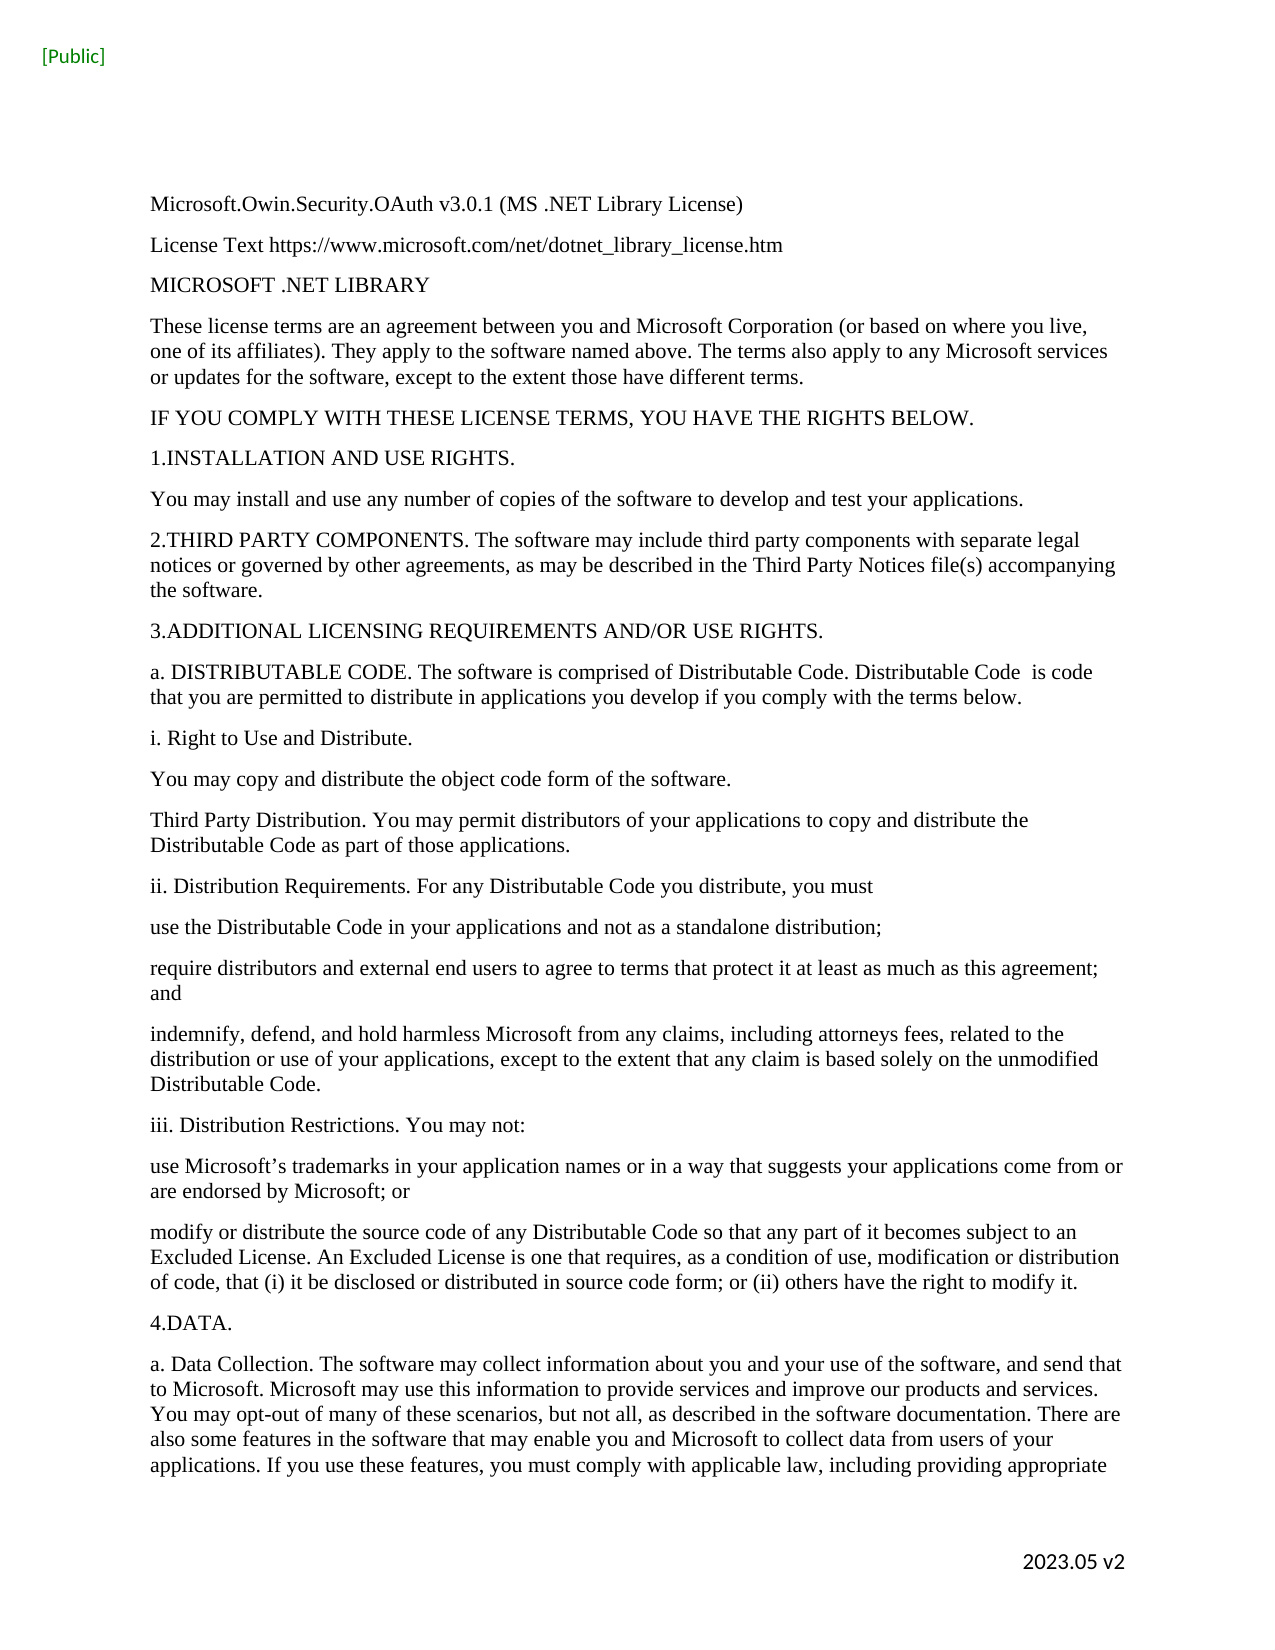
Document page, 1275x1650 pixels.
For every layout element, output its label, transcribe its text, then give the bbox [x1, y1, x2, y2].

text These license terms are an agreement between you and Microsoft Corporation (or based on where you live, one of its affiliates). They apply to the software named above. The terms also apply to any Microsoft services or updates for the software, except to the extent those have different terms. [150, 313, 1125, 389]
text Microsoft.Owin.Security.OAuth v3.0.1 (MS .NET Library License) [150, 191, 1125, 216]
text MICROSOFT .NET LIBRARY [150, 272, 1125, 298]
text ii. Distribution Requirements. For any Distributable Code you distribute, you must [150, 873, 1125, 898]
text indemnify, defend, and hold harmless Microsoft from any claims, including attorneys fees, related to the distribution or use of your applications, except to the extent that any claim is based solely on the unmodified Distributable Code. [150, 1021, 1125, 1096]
text 2.THIRD PARTY COMPONENTS. The software may include third party components with separate legal notices or governed by other agreements, as may be described in the Third Party Notices file(s) accompanying the software. [150, 527, 1125, 603]
text Third Party Distribution. You may permit distributors of your applications to copy and distribute the Distributable Code as part of those applications. [150, 807, 1125, 857]
text 1.INSTALLATION AND USE RIGHTS. [150, 445, 1125, 471]
text You may copy and distribute the object code form of the software. [150, 766, 1125, 791]
text a. DISTRIBUTABLE CODE. The software is comprised of Distributable Code. Distributable Code is code that you are permitted to distribute in applications you develop if you comply with the terms below. [150, 659, 1125, 709]
text use Microsoft’s trademarks in your application names or in a way that suggests your applications come from or are endorsed by Microsoft; or [150, 1153, 1125, 1203]
text require distributors and external end users to agree to terms that protect it at least as much as this agreement; and [150, 954, 1125, 1005]
text License Text https://www.microsoft.com/net/dotnet_library_license.htm [150, 232, 1125, 257]
text IF YOU COMPLY WITH THESE LICENSE TERMS, YOU HAVE THE RIGHTS BELOW. [150, 404, 1125, 430]
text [150, 1351, 1125, 1477]
text use the Distributable Code in your applications and not as a standalone distribution; [150, 914, 1125, 939]
text 3.ADDITIONAL LICENSING REQUIREMENTS AND/OR USE RIGHTS. [150, 618, 1125, 643]
text iii. Distribution Restrictions. You may not: [150, 1112, 1125, 1137]
text i. Right to Use and Distribute. [150, 725, 1125, 750]
text 4.DATA. [150, 1310, 1125, 1335]
text You may install and use any number of copies of the software to develop and test your applications. [150, 486, 1125, 511]
text modify or distribute the source code of any Distributable Code so that any part of it becomes subject to an Excluded License. An Excluded License is one that requires, as a condition of use, modification or distribution of code, that (i) it be disclosed or distributed in source code form; or (ii) others have the right to modify it. [150, 1219, 1125, 1294]
